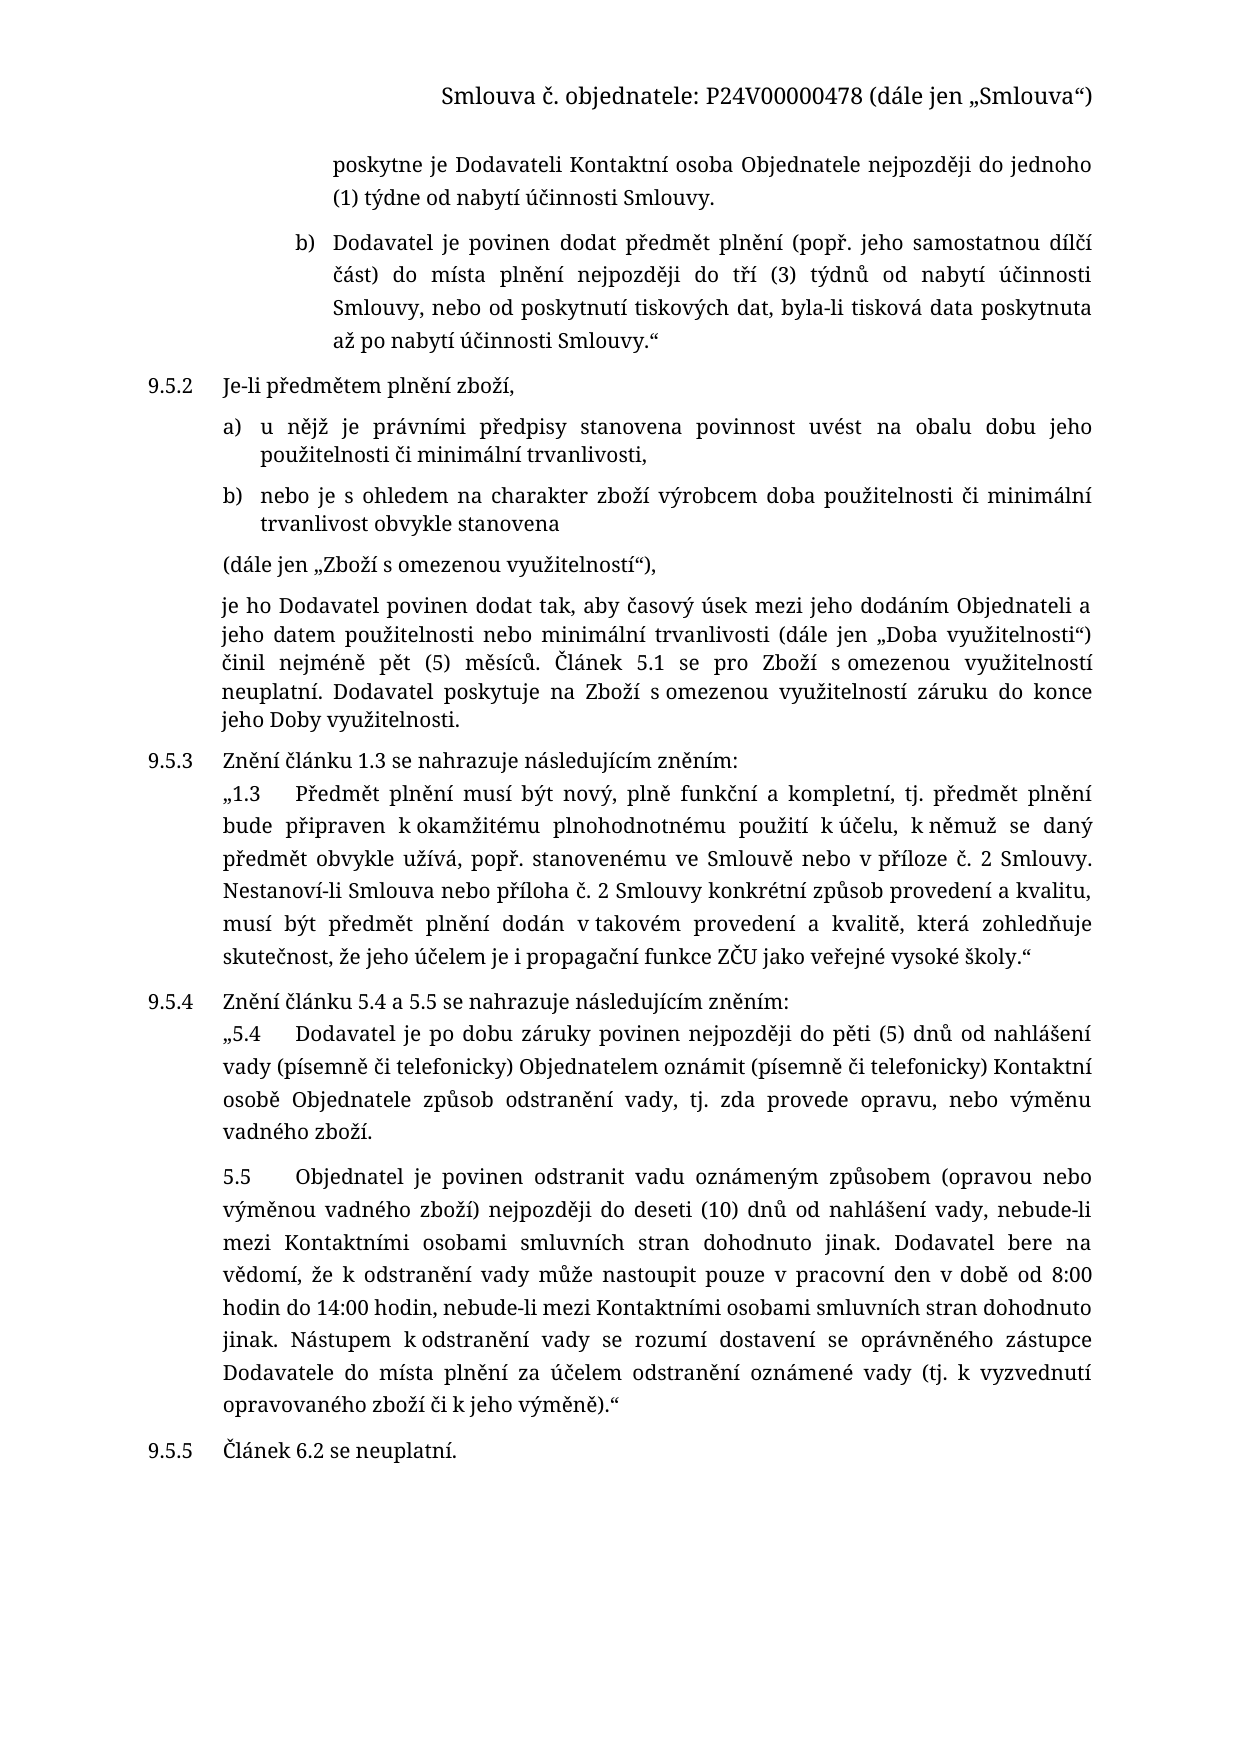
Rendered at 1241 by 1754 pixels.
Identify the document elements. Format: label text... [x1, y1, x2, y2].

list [295, 150, 1093, 211]
list 5.5 Objednatel je povinen odstranit vadu oznámeným způsobem (opravou nebo výměnou vadného zboží) nejpozději do deseti (10) dnů od nahlášení vady, nebude-li mezi Kontaktními osobami smluvních stran dohodnuto jinak. Dodavatel bere na vědomí, že k odstranění vady může nastoupit pouze v pracovní den v době od 8:00 hodin do 14:00 hodin, nebude-li mezi Kontaktními osobami smluvních stran dohodnuto jinak. Nástupem k odstranění vady se rozumí dostavení se oprávněného zástupce Dodavatele do místa plnění za účelem odstranění oznámené vady (tj. k vyzvednutí opravovaného zboží či k jeho výměně).“ [223, 1162, 1093, 1419]
list Dodavatel je povinen dodat předmět plnění (popř. jeho samostatnou dílčí část) do místa plnění nejpozději do tří (3) týdnů od nabytí účinnosti Smlouvy, nebo od poskytnutí tiskových dat, byla-li tisková data poskytnuta až po nabytí účinnosti Smlouvy.“ [295, 228, 1093, 354]
list „1.3 Předmět plnění musí být nový, plně funkční a kompletní, tj. předmět plnění bude připraven k okamžitému plnohodnotnému použití k účelu, k němuž se daný předmět obvykle užívá, popř. stanovenému ve Smlouvě nebo v příloze č. 2 Smlouvy. Nestanoví-li Smlouva nebo příloha č. 2 Smlouvy konkrétní způsob provedení a kvalitu, musí být předmět plnění dodán v takovém provedení a kvalitě, která zohledňuje skutečnost, že jeho účelem je i propagační funkce ZČU jako veřejné vysoké školy.“ [223, 779, 1093, 970]
list u nějž je právními předpisy stanovena povinnost uvést na obalu dobu jeho použitelnosti či minimální trvanlivosti, [223, 412, 1093, 469]
list „5.4 Dodavatel je po dobu záruky povinen nejpozději do pěti (5) dnů od nahlášení vady (písemně či telefonicky) Objednatelem oznámit (písemně či telefonicky) Kontaktní osobě Objednatele způsob odstranění vady, tj. zda provede opravu, nebo výměnu vadného zboží. [223, 1019, 1093, 1146]
list Znění článku 1.3 se nahrazuje následujícím zněním: [148, 746, 1093, 774]
list Je-li předmětem plnění zboží, [148, 371, 1093, 399]
text (dále jen „Zboží s omezenou využitelností“), [223, 551, 1093, 579]
list Znění článku 5.4 a 5.5 se nahrazuje následujícím zněním: [148, 987, 1093, 1015]
text je ho Dodavatel povinen dodat tak, aby časový úsek mezi jeho dodáním Objednateli a jeho datem použitelnosti nebo minimální trvanlivosti (dále jen „Doba využitelnosti“) činil nejméně pět (5) měsíců. Článek 5.1 se pro Zboží s omezenou využitelností neuplatní. Dodavatel poskytuje na Zboží s omezenou využitelností záruku do konce jeho Doby využitelnosti. [221, 591, 1093, 734]
list Článek 6.2 se neuplatní. [148, 1436, 1093, 1464]
list nebo je s ohledem na charakter zboží výrobcem doba použitelnosti či minimální trvanlivost obvykle stanovena [223, 481, 1093, 538]
